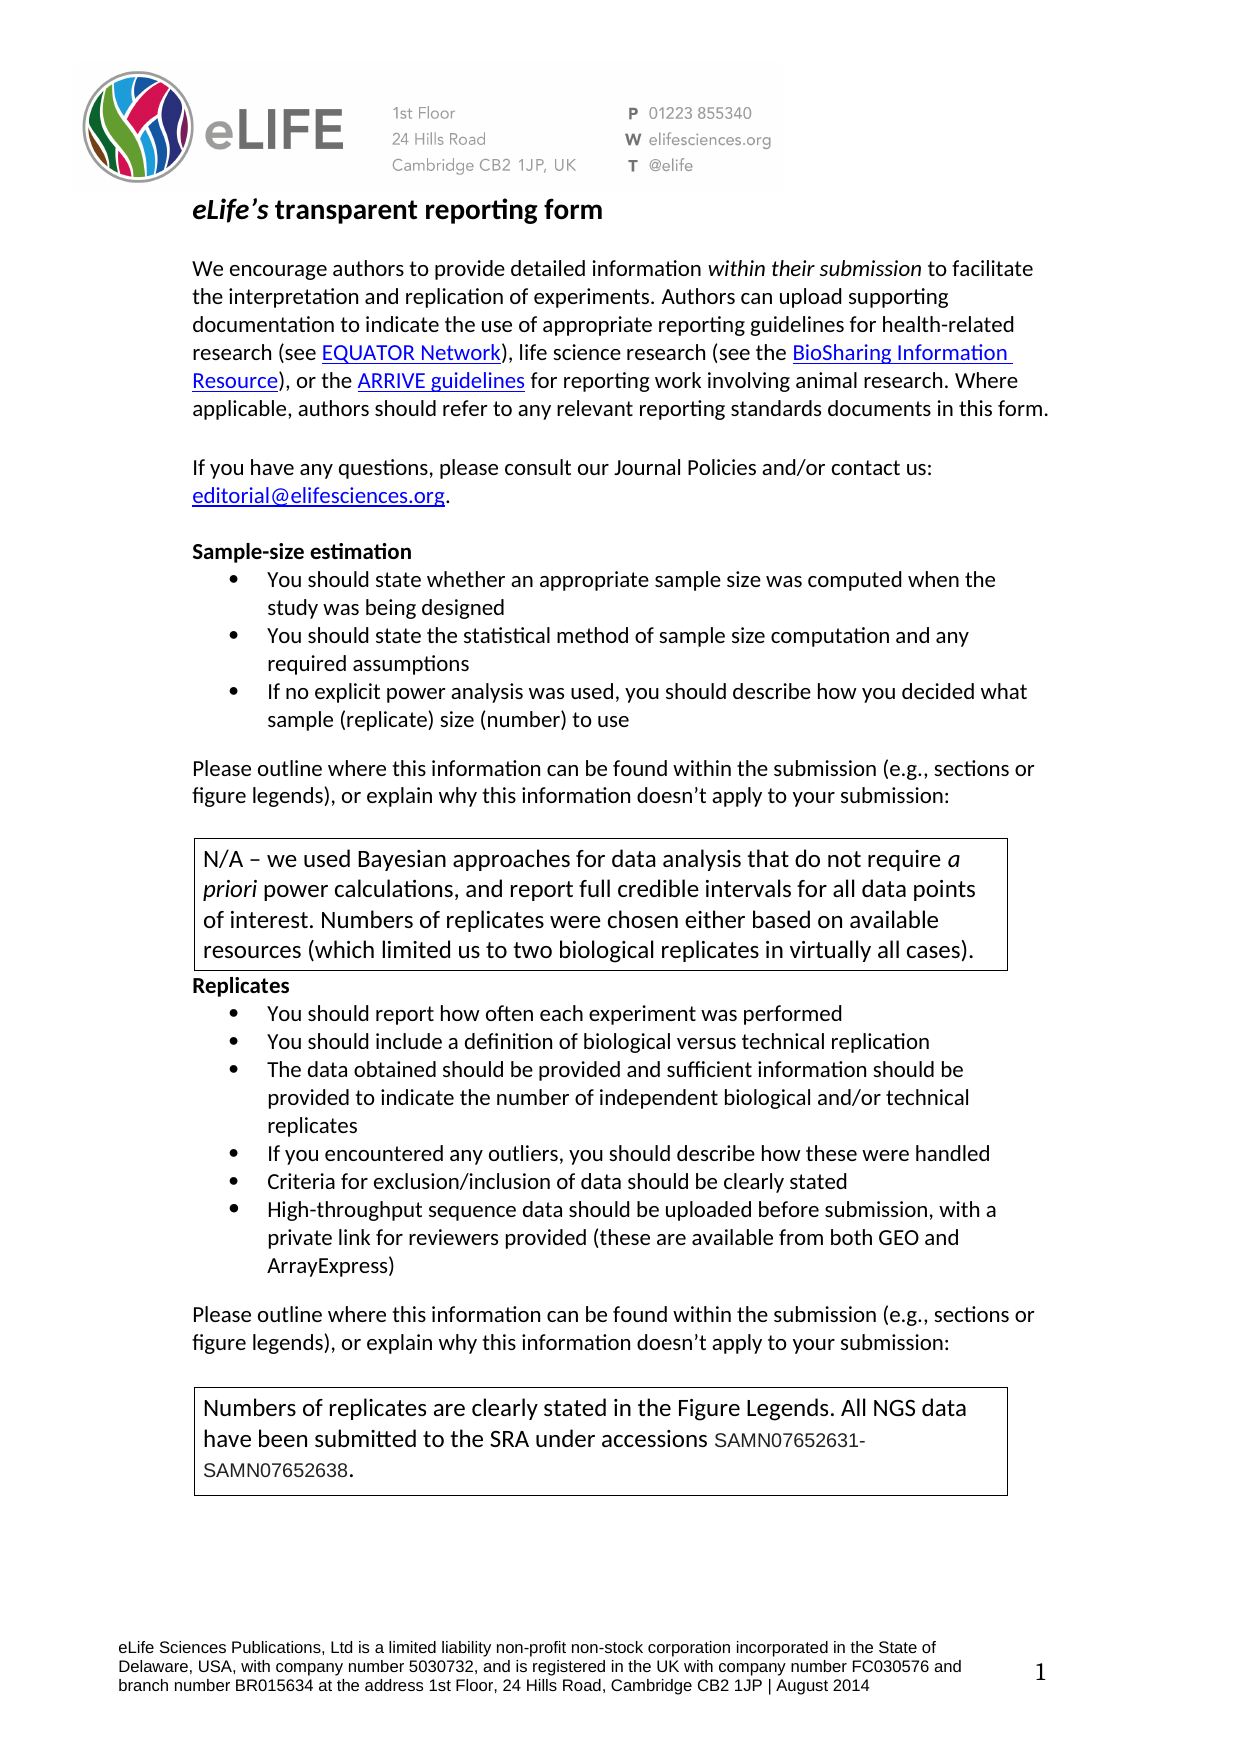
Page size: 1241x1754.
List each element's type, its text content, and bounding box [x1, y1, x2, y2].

text Replicates [192, 838, 1053, 999]
text Numbers of replicates are clearly stated in the Figure Legends. All NGS data have been submitted to the SRA under accessions SAMN07652631-SAMN07652638. [195, 1390, 1007, 1486]
list You should state whether an appropriate sample size was computed when the study was being designed [229, 565, 1053, 621]
list High-throughput sequence data should be uploaded before submission, with a private link for reviewers provided (these are available from both GEO and ArrayExpress) [229, 1196, 1053, 1279]
text N/A – we used Bayesian approaches for data analysis that do not require a priori power calculations, and report full credible intervals for all data points of interest. Numbers of replicates were chosen either based on available resources (which limited us to two biological replicates in virtually all cases). [195, 841, 1007, 967]
picture [73, 59, 784, 191]
text If you have any questions, please consult our Journal Policies and/or contact us: editorial@elifesciences.org. [192, 453, 1053, 509]
list The data obtained should be provided and sufficient information should be provided to indicate the number of independent biological and/or technical replicates [229, 1055, 1053, 1139]
text eLife’s transparent reporting form [192, 191, 1053, 226]
text We encourage authors to provide detailed information within their submission to facilitate the interpretation and replication of experiments. Authors can upload supporting documentation to indicate the use of appropriate reporting guidelines for health-related research (see EQUATOR Network), life science research (see the BioSharing Information Resource), or the ARRIVE guidelines for reporting work involving animal research. Where applicable, authors should refer to any relevant reporting standards documents in this form. [192, 254, 1053, 423]
list You should include a definition of biological versus technical replication [229, 1027, 1053, 1055]
list If you encountered any outliers, you should describe how these were handled [229, 1139, 1053, 1167]
list If no explicit power analysis was used, you should describe how you decided what sample (replicate) size (number) to use [229, 677, 1053, 733]
list You should state the statistical method of sample size computation and any required assumptions [229, 621, 1053, 677]
list Criteria for exclusion/inclusion of data should be clearly stated [229, 1167, 1053, 1196]
text Sample-size estimation [192, 537, 1053, 565]
list You should report how often each experiment was performed [229, 999, 1053, 1027]
